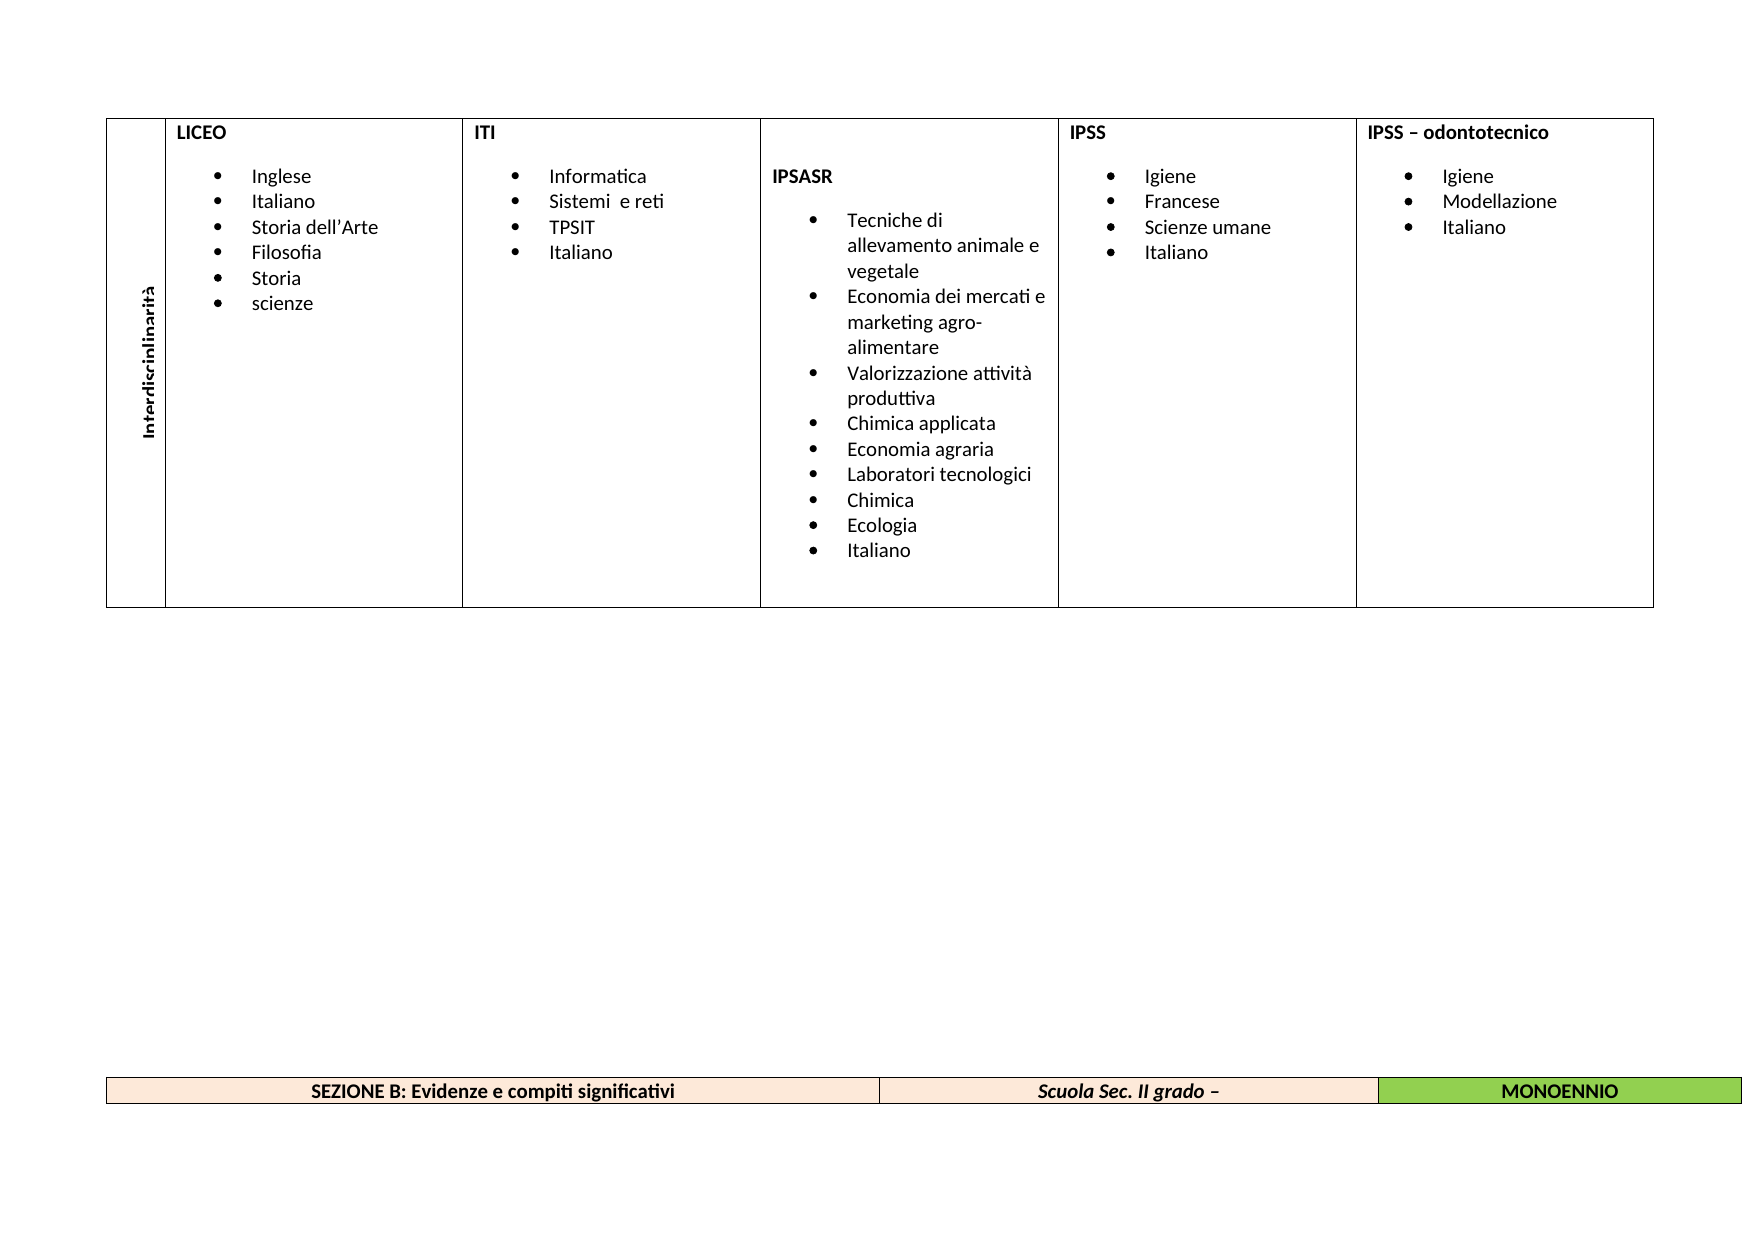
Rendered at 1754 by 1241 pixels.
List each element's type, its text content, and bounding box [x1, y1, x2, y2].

table_cell IPSS Igiene Francese Scienze umane Italiano [1059, 119, 1356, 607]
table_header MONOENNIO [1379, 1078, 1741, 1103]
table_cell ITI Informatica Sistemi e reti TPSIT Italiano [463, 119, 760, 607]
table_cell Interdisciplinarità [107, 119, 165, 607]
table_header Scuola Sec. II grado – [880, 1078, 1378, 1103]
table_cell LICEO Inglese Italiano Storia dell’Arte Filosofia Storia scienze [166, 119, 462, 607]
table_cell IPSS – odontotecnico Igiene Modellazione Italiano [1357, 119, 1653, 607]
table_cell IPSASR Tecniche di allevamento animale e vegetale Economia dei mercati e marketing agro-alimentare Valorizzazione attività produttiva Chimica applicata Economia agraria Laboratori tecnologici Chimica Ecologia Italiano [761, 119, 1058, 607]
table_header SEZIONE B: Evidenze e compiti significativi [107, 1078, 879, 1103]
